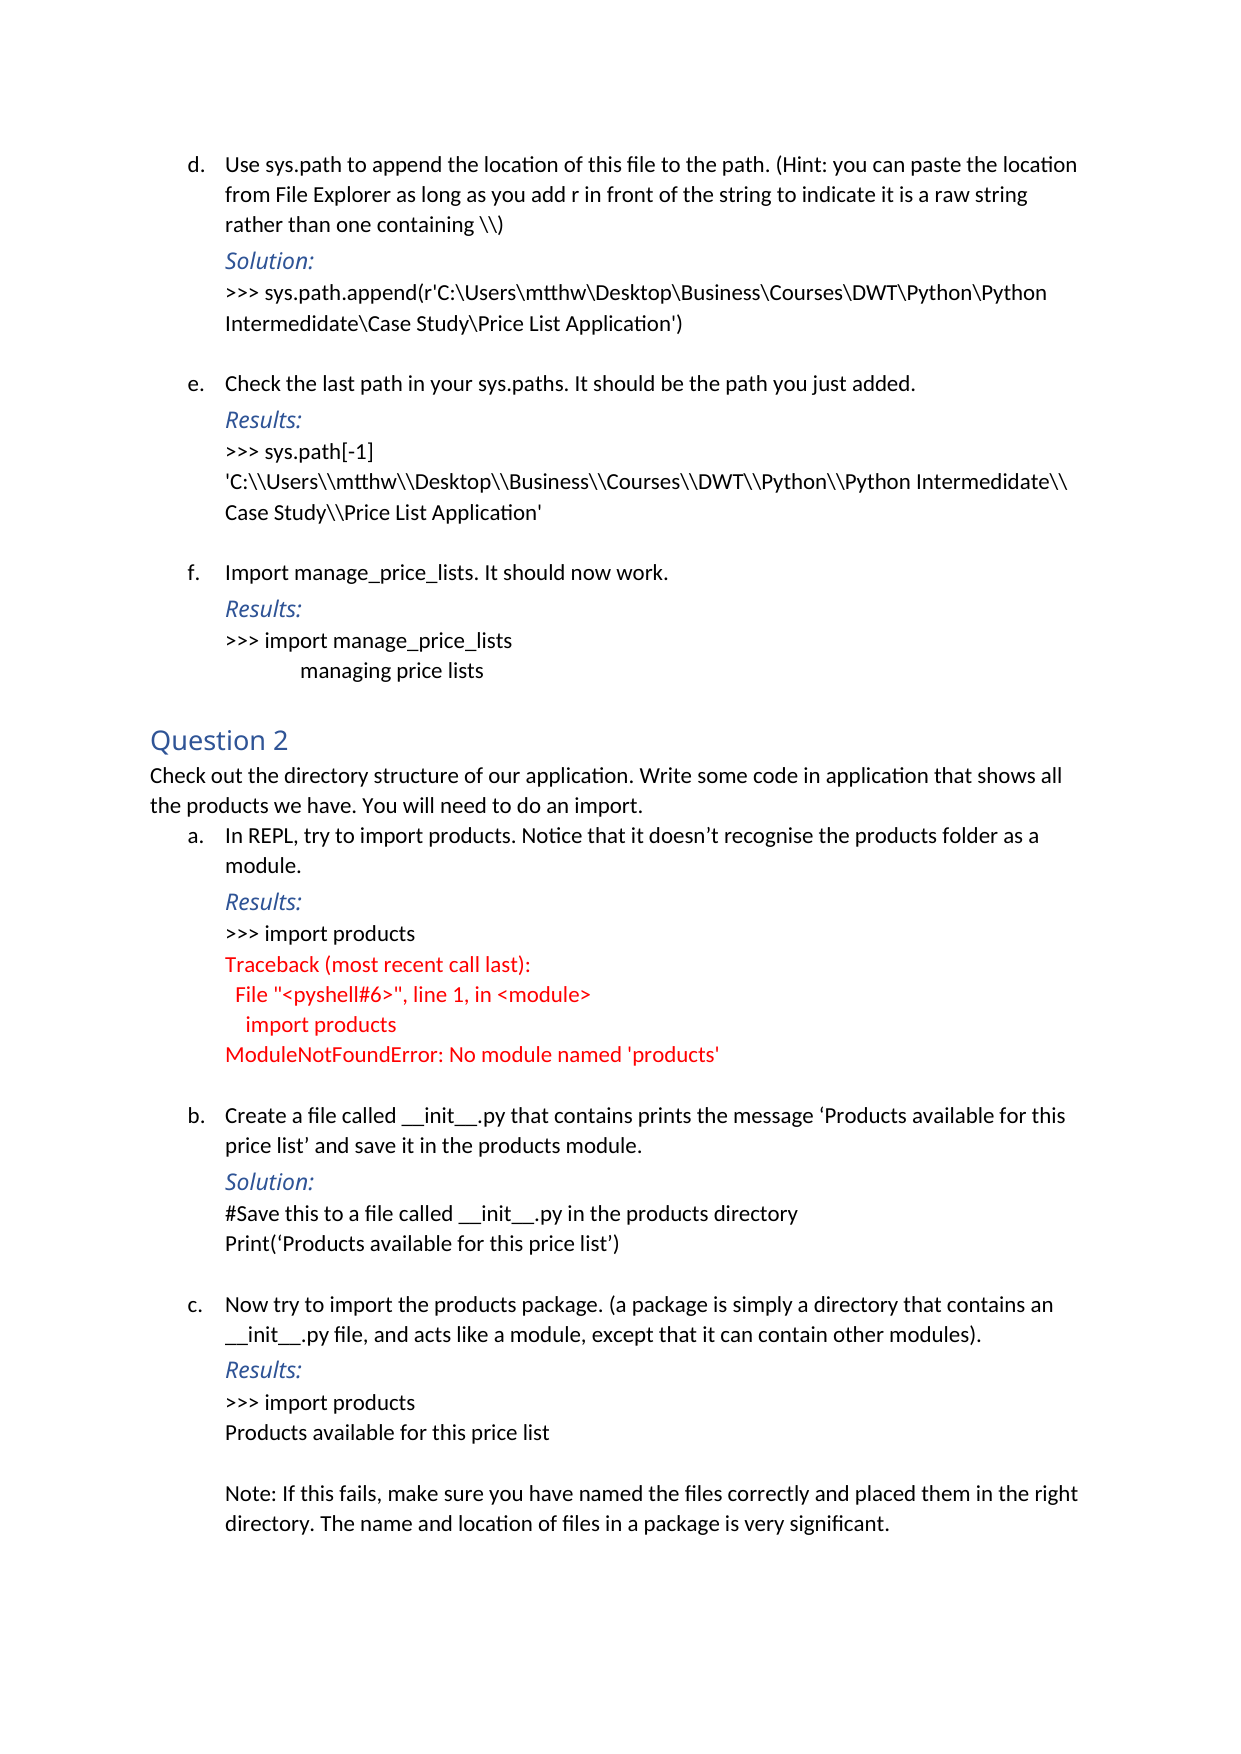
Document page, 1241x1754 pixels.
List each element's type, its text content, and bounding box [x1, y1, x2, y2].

subtitle Solution: [225, 1165, 1090, 1197]
list In REPL, try to import products. Notice that it doesn’t recognise the products folder as a module. [187, 821, 1090, 879]
list Print(‘Products available for this price list’) [225, 1229, 1090, 1257]
text >>> sys.path[-1] [225, 437, 1090, 465]
list import products [225, 1010, 1090, 1038]
list ModuleNotFoundError: No module named 'products' [225, 1040, 1090, 1068]
subtitle Results: [225, 403, 1090, 435]
list Check the last path in your sys.paths. It should be the path you just added. [187, 369, 1090, 397]
list Create a file called __init__.py that contains prints the message ‘Products available for this price list’ and save it in the products module. [187, 1101, 1090, 1159]
list File "<pyshell#6>", line 1, in <module> [225, 980, 1090, 1008]
text 'C:\\Users\\mtthw\\Desktop\\Business\\Courses\\DWT\\Python\\Python Intermedidate\\Case Study\\Price List Application' [225, 467, 1090, 526]
list Import manage_price_lists. It should now work. [187, 558, 1090, 586]
subtitle Results: [225, 1354, 1090, 1386]
text >>> sys.path.append(r'C:\Users\mtthw\Desktop\Business\Courses\DWT\Python\Python Intermedidate\Case Study\Price List Application') [225, 278, 1090, 337]
list >>> import products [225, 919, 1090, 948]
list Products available for this price list [225, 1418, 1090, 1446]
text >>> import manage_price_lists [225, 626, 1090, 654]
text Check out the directory structure of our application. Write some code in application that shows all the products we have. You will need to do an import. [150, 761, 1090, 819]
list >>> import products [225, 1388, 1090, 1416]
subtitle Results: [150, 886, 1090, 917]
list Note: If this fails, make sure you have named the files correctly and placed them in the right directory. The name and location of files in a package is very significant. [225, 1479, 1090, 1537]
list Now try to import the products package. (a package is simply a directory that contains an __init__.py file, and acts like a module, except that it can contain other modules). [187, 1290, 1090, 1348]
subtitle Question 2 [150, 721, 1090, 758]
subtitle Results: [225, 592, 1090, 624]
subtitle Solution: [225, 245, 1090, 276]
list managing price lists [300, 656, 1090, 684]
list #Save this to a file called __init__.py in the products directory [225, 1199, 1090, 1227]
list Traceback (most recent call last): [225, 950, 1090, 978]
list Use sys.path to append the location of this file to the path. (Hint: you can paste the location from File Explorer as long as you add r in front of the string to indicate it is a raw string rather than one containing \\) [187, 150, 1090, 238]
